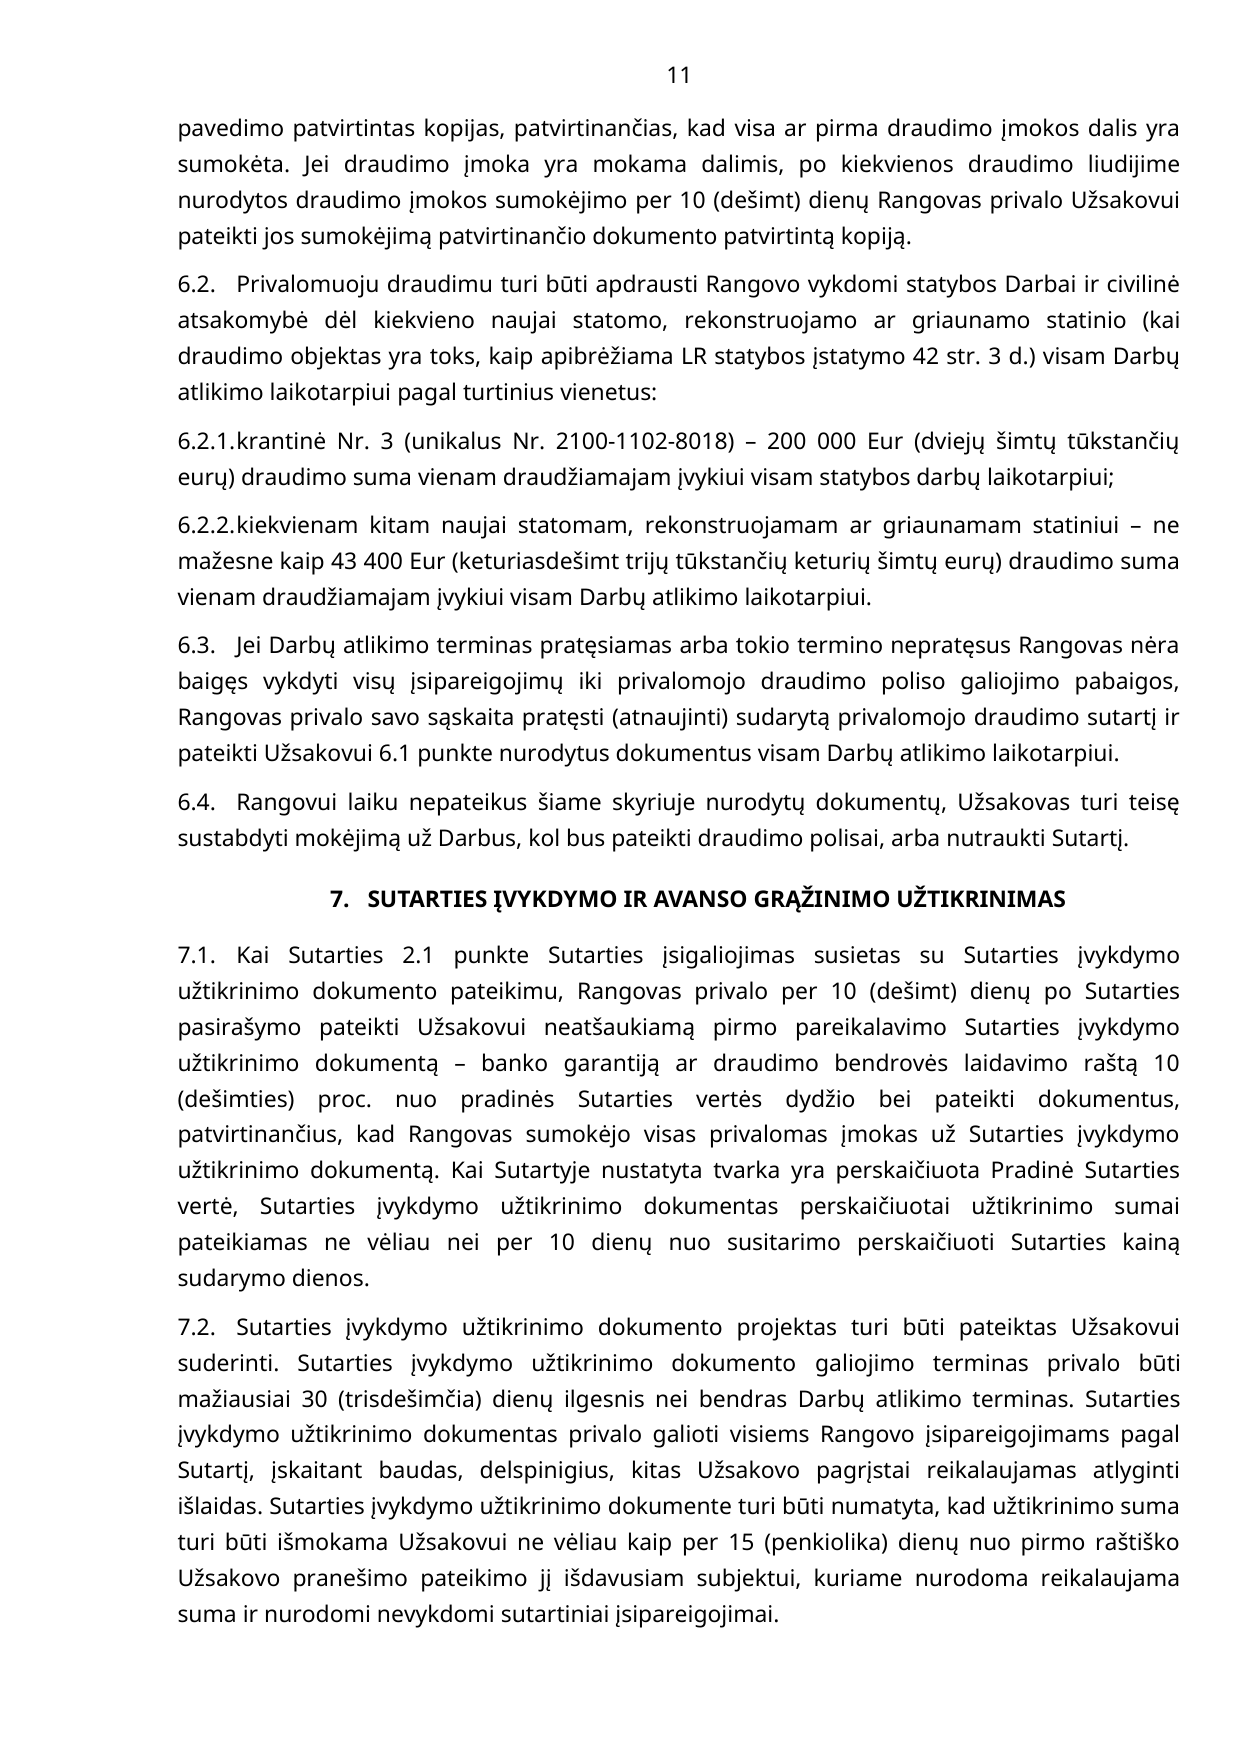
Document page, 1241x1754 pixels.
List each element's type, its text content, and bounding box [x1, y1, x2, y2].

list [177, 112, 1181, 251]
list kiekvienam kitam naujai statomam, rekonstruojamam ar griaunamam statiniui – ne mažesne kaip 43 400 Eur (keturiasdešimt trijų tūkstančių keturių šimtų eurų) draudimo suma vienam draudžiamajam įvykiui visam Darbų atlikimo laikotarpiui. [177, 509, 1181, 612]
list Sutarties įvykdymo užtikrinimo dokumento projektas turi būti pateiktas Užsakovui suderinti. Sutarties įvykdymo užtikrinimo dokumento galiojimo terminas privalo būti mažiausiai 30 (trisdešimčia) dienų ilgesnis nei bendras Darbų atlikimo terminas. Sutarties įvykdymo užtikrinimo dokumentas privalo galioti visiems Rangovo įsipareigojimams pagal Sutartį, įskaitant baudas, delspinigius, kitas Užsakovo pagrįstai reikalaujamas atlyginti išlaidas. Sutarties įvykdymo užtikrinimo dokumente turi būti numatyta, kad užtikrinimo suma turi būti išmokama Užsakovui ne vėliau kaip per 15 (penkiolika) dienų nuo pirmo raštiško Užsakovo pranešimo pateikimo jį išdavusiam subjektui, kuriame nurodoma reikalaujama suma ir nurodomi nevykdomi sutartiniai įsipareigojimai. [177, 1311, 1181, 1629]
list krantinė Nr. 3 (unikalus Nr. 2100-1102-8018) – 200 000 Eur (dviejų šimtų tūkstančių eurų) draudimo suma vienam draudžiamajam įvykiui visam statybos darbų laikotarpiui; [177, 425, 1181, 492]
list Rangovui laiku nepateikus šiame skyriuje nurodytų dokumentų, Užsakovas turi teisę sustabdyti mokėjimą už Darbus, kol bus pateikti draudimo polisai, arba nutraukti Sutartį. [177, 786, 1181, 853]
subtitle SUTARTIES ĮVYKDYMO IR AVANSO GRĄŽINIMO UŽTIKRINIMAS [215, 882, 1181, 914]
list Kai Sutarties 2.1 punkte Sutarties įsigaliojimas susietas su Sutarties įvykdymo užtikrinimo dokumento pateikimu, Rangovas privalo per 10 (dešimt) dienų po Sutarties pasirašymo pateikti Užsakovui neatšaukiamą pirmo pareikalavimo Sutarties įvykdymo užtikrinimo dokumentą – banko garantiją ar draudimo bendrovės laidavimo raštą 10 (dešimties) proc. nuo pradinės Sutarties vertės dydžio bei pateikti dokumentus, patvirtinančius, kad Rangovas sumokėjo visas privalomas įmokas už Sutarties įvykdymo užtikrinimo dokumentą. Kai Sutartyje nustatyta tvarka yra perskaičiuota Pradinė Sutarties vertė, Sutarties įvykdymo užtikrinimo dokumentas perskaičiuotai užtikrinimo sumai pateikiamas ne vėliau nei per 10 dienų nuo susitarimo perskaičiuoti Sutarties kainą sudarymo dienos. [177, 939, 1181, 1293]
list Jei Darbų atlikimo terminas pratęsiamas arba tokio termino nepratęsus Rangovas nėra baigęs vykdyti visų įsipareigojimų iki privalomojo draudimo poliso galiojimo pabaigos, Rangovas privalo savo sąskaita pratęsti (atnaujinti) sudarytą privalomojo draudimo sutartį ir pateikti Užsakovui 6.1 punkte nurodytus dokumentus visam Darbų atlikimo laikotarpiui. [177, 629, 1181, 768]
list Privalomuoju draudimu turi būti apdrausti Rangovo vykdomi statybos Darbai ir civilinė atsakomybė dėl kiekvieno naujai statomo, rekonstruojamo ar griaunamo statinio (kai draudimo objektas yra toks, kaip apibrėžiama LR statybos įstatymo 42 str. 3 d.) visam Darbų atlikimo laikotarpiui pagal turtinius vienetus: [177, 268, 1181, 407]
